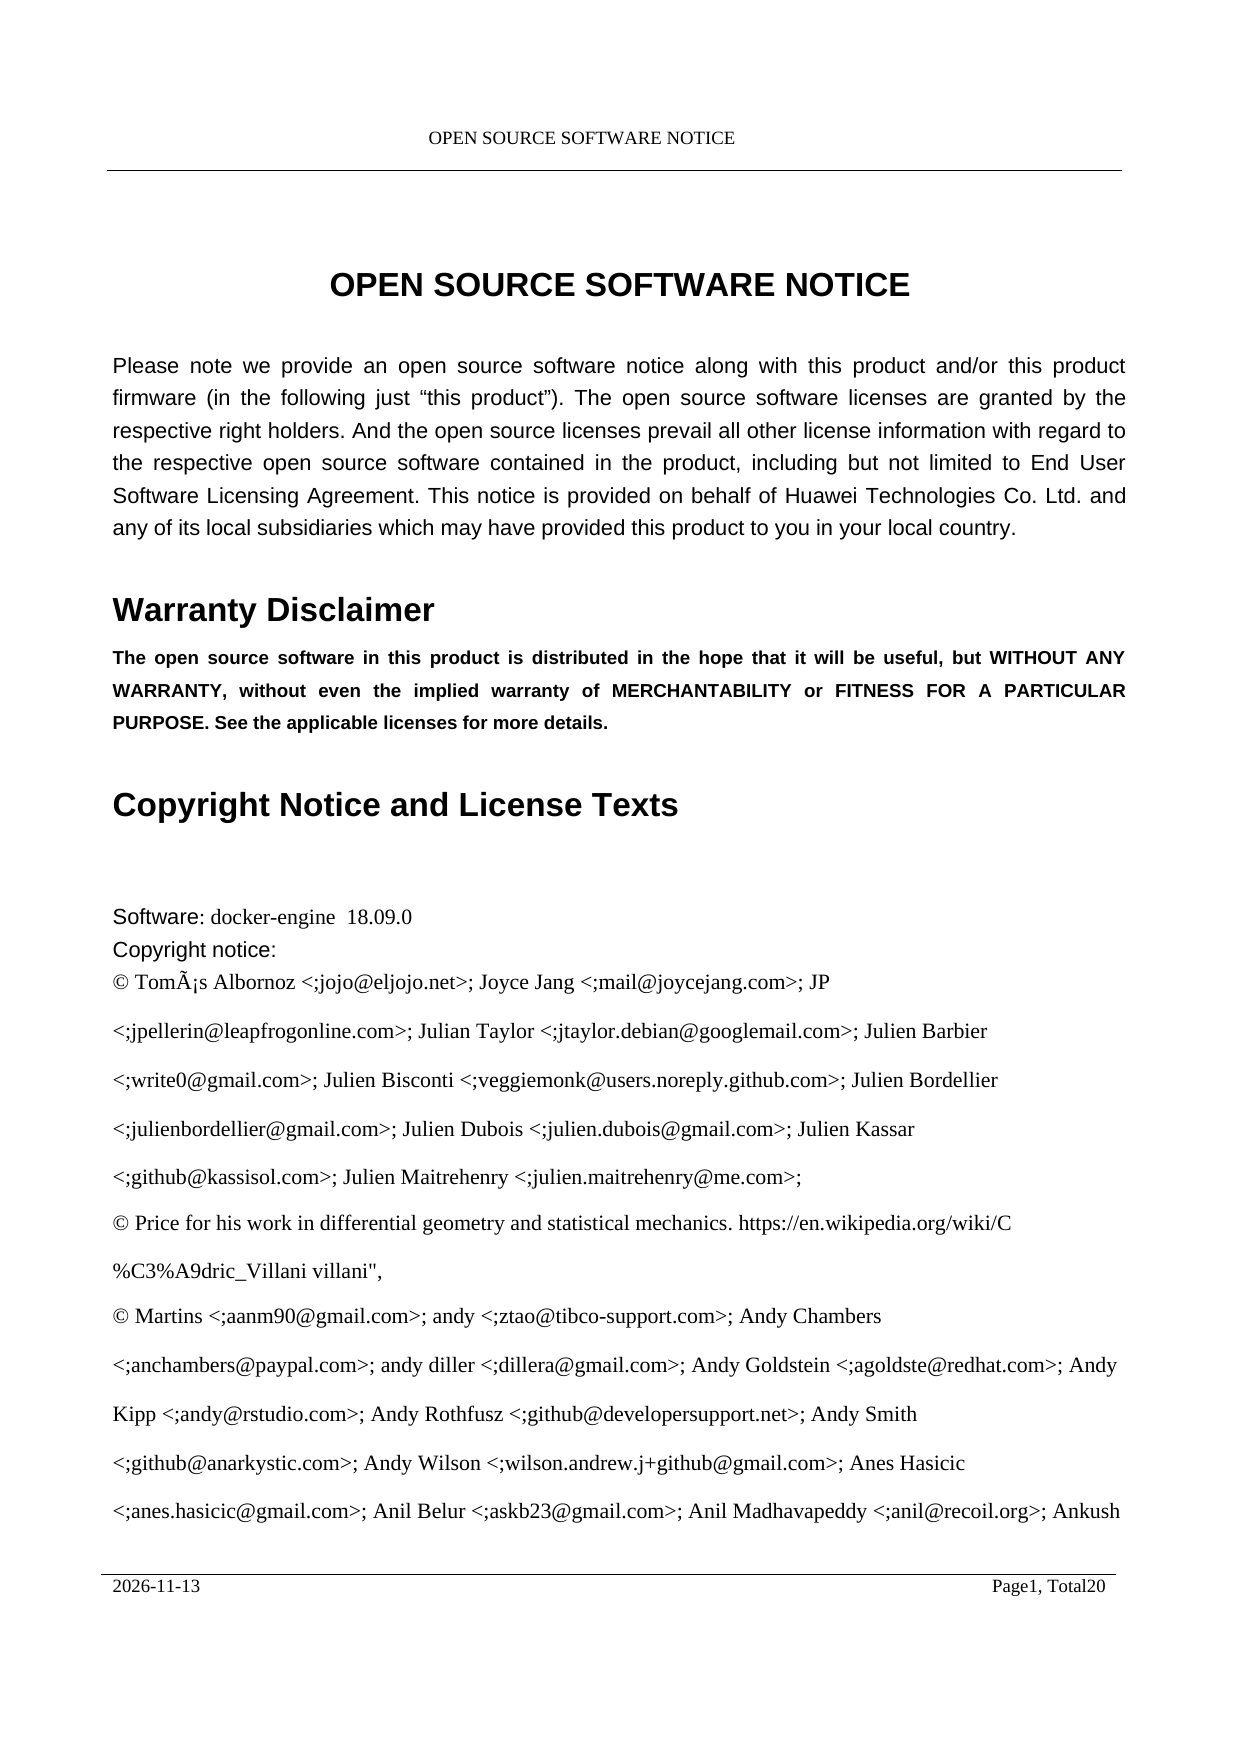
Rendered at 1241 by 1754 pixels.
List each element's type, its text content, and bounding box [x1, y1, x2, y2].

text The open source software in this product is distributed in the hope that it will be useful, but WITHOUT ANY WARRANTY, without even the implied warranty of MERCHANTABILITY or FITNESS FOR A PARTICULAR PURPOSE. See the applicable licenses for more details. [112, 641, 1128, 739]
text Software: docker-engine 18.09.0 [112, 901, 1128, 933]
text OPEN SOURCE SOFTWARE NOTICE [112, 251, 1128, 316]
text © Price for his work in differential geometry and statistical mechanics. https://en.wikipedia.org/wiki/C%C3%A9dric_Villani villani", [112, 1206, 1128, 1287]
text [112, 1300, 1128, 1527]
text Copyright notice: [112, 933, 1128, 966]
text Warranty Disclaimer [112, 576, 1128, 641]
text © TomÃ¡s Albornoz <;jojo@eljojo.net>; Joyce Jang <;mail@joycejang.com>; JP <;jpellerin@leapfrogonline.com>; Julian Taylor <;jtaylor.debian@googlemail.com>; Julien Barbier <;write0@gmail.com>; Julien Bisconti <;veggiemonk@users.noreply.github.com>; Julien Bordellier <;julienbordellier@gmail.com>; Julien Dubois <;julien.dubois@gmail.com>; Julien Kassar <;github@kassisol.com>; Julien Maitrehenry <;julien.maitrehenry@me.com>; [112, 966, 1128, 1193]
text Copyright Notice and License Texts [112, 771, 1128, 836]
text Please note we provide an open source software notice along with this product and/or this product firmware (in the following just “this product”). The open source software licenses are granted by the respective right holders. And the open source licenses prevail all other license information with regard to the respective open source software contained in the product, including but not limited to End User Software Licensing Agreement. This notice is provided on behalf of Huawei Technologies Co. Ltd. and any of its local subsidiaries which may have provided this product to you in your local country. [112, 349, 1128, 544]
